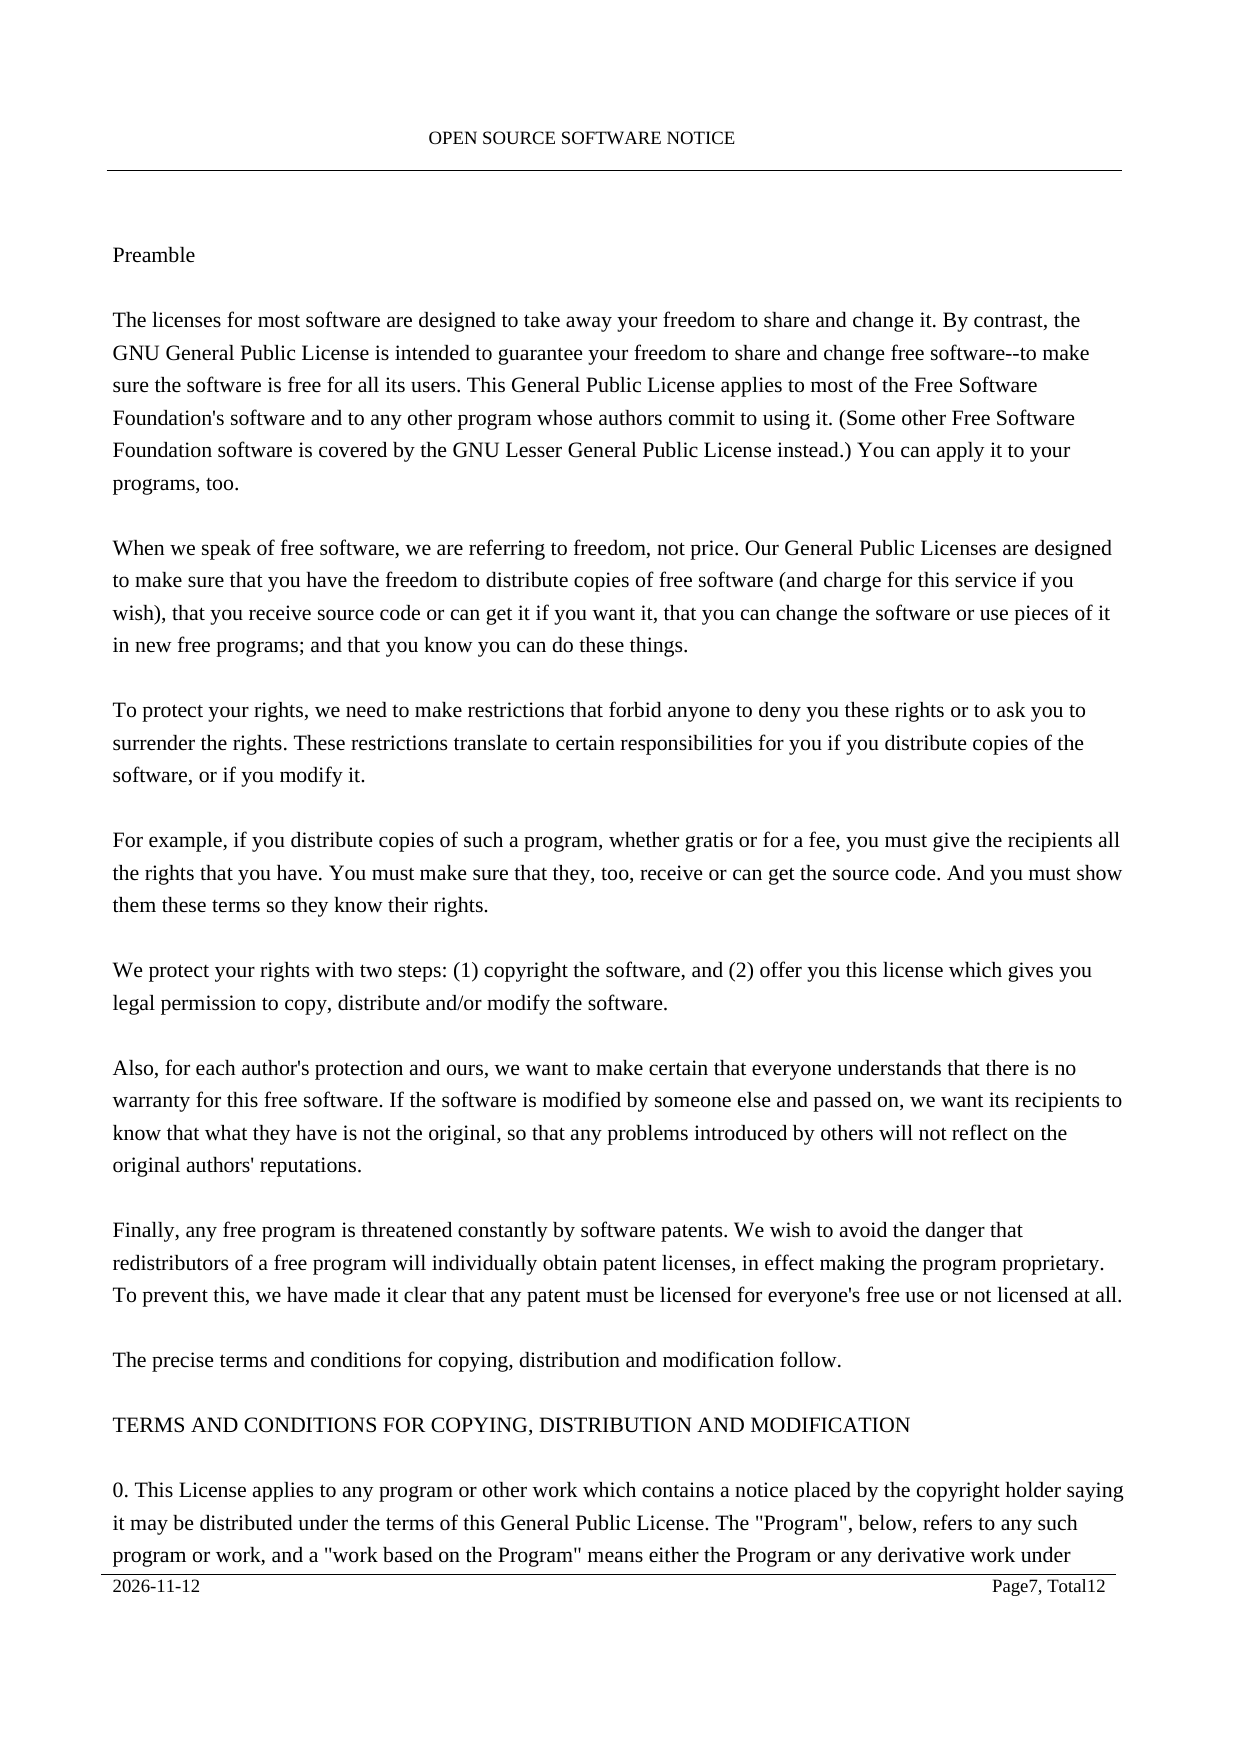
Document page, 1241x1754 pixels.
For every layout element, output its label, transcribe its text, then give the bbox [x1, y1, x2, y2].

text The precise terms and conditions for copying, distribution and modification follow. [112, 1344, 1128, 1376]
text To protect your rights, we need to make restrictions that forbid anyone to deny you these rights or to ask you to surrender the rights. These restrictions translate to certain responsibilities for you if you distribute copies of the software, or if you modify it. [112, 694, 1128, 791]
text We protect your rights with two steps: (1) copyright the software, and (2) offer you this license which gives you legal permission to copy, distribute and/or modify the software. [112, 954, 1128, 1019]
text For example, if you distribute copies of such a program, whether gratis or for a fee, you must give the recipients all the rights that you have. You must make sure that they, too, receive or can get the source code. And you must show them these terms so they know their rights. [112, 824, 1128, 921]
text When we speak of free software, we are referring to freedom, not price. Our General Public Licenses are designed to make sure that you have the freedom to distribute copies of free software (and charge for this service if you wish), that you receive source code or can get it if you want it, that you can change the software or use pieces of it in new free programs; and that you know you can do these things. [112, 531, 1128, 661]
text The licenses for most software are designed to take away your freedom to share and change it. By contrast, the GNU General Public License is intended to guarantee your freedom to share and change free software--to make sure the software is free for all its users. This General Public License applies to most of the Free Software Foundation's software and to any other program whose authors commit to using it. (Some other Free Software Foundation software is covered by the GNU Lesser General Public License instead.) You can apply it to your programs, too. [112, 304, 1128, 499]
text Also, for each author's protection and ours, we want to make certain that everyone understands that there is no warranty for this free software. If the software is modified by someone else and passed on, we want its recipients to know that what they have is not the original, so that any problems introduced by others will not reflect on the original authors' reputations. [112, 1051, 1128, 1181]
text TERMS AND CONDITIONS FOR COPYING, DISTRIBUTION AND MODIFICATION [112, 1409, 1128, 1441]
text Preamble [112, 239, 1128, 271]
text Finally, any free program is threatened constantly by software patents. We wish to avoid the danger that redistributors of a free program will individually obtain patent licenses, in effect making the program proprietary. To prevent this, we have made it clear that any patent must be licensed for everyone's free use or not licensed at all. [112, 1214, 1128, 1311]
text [112, 1474, 1128, 1571]
